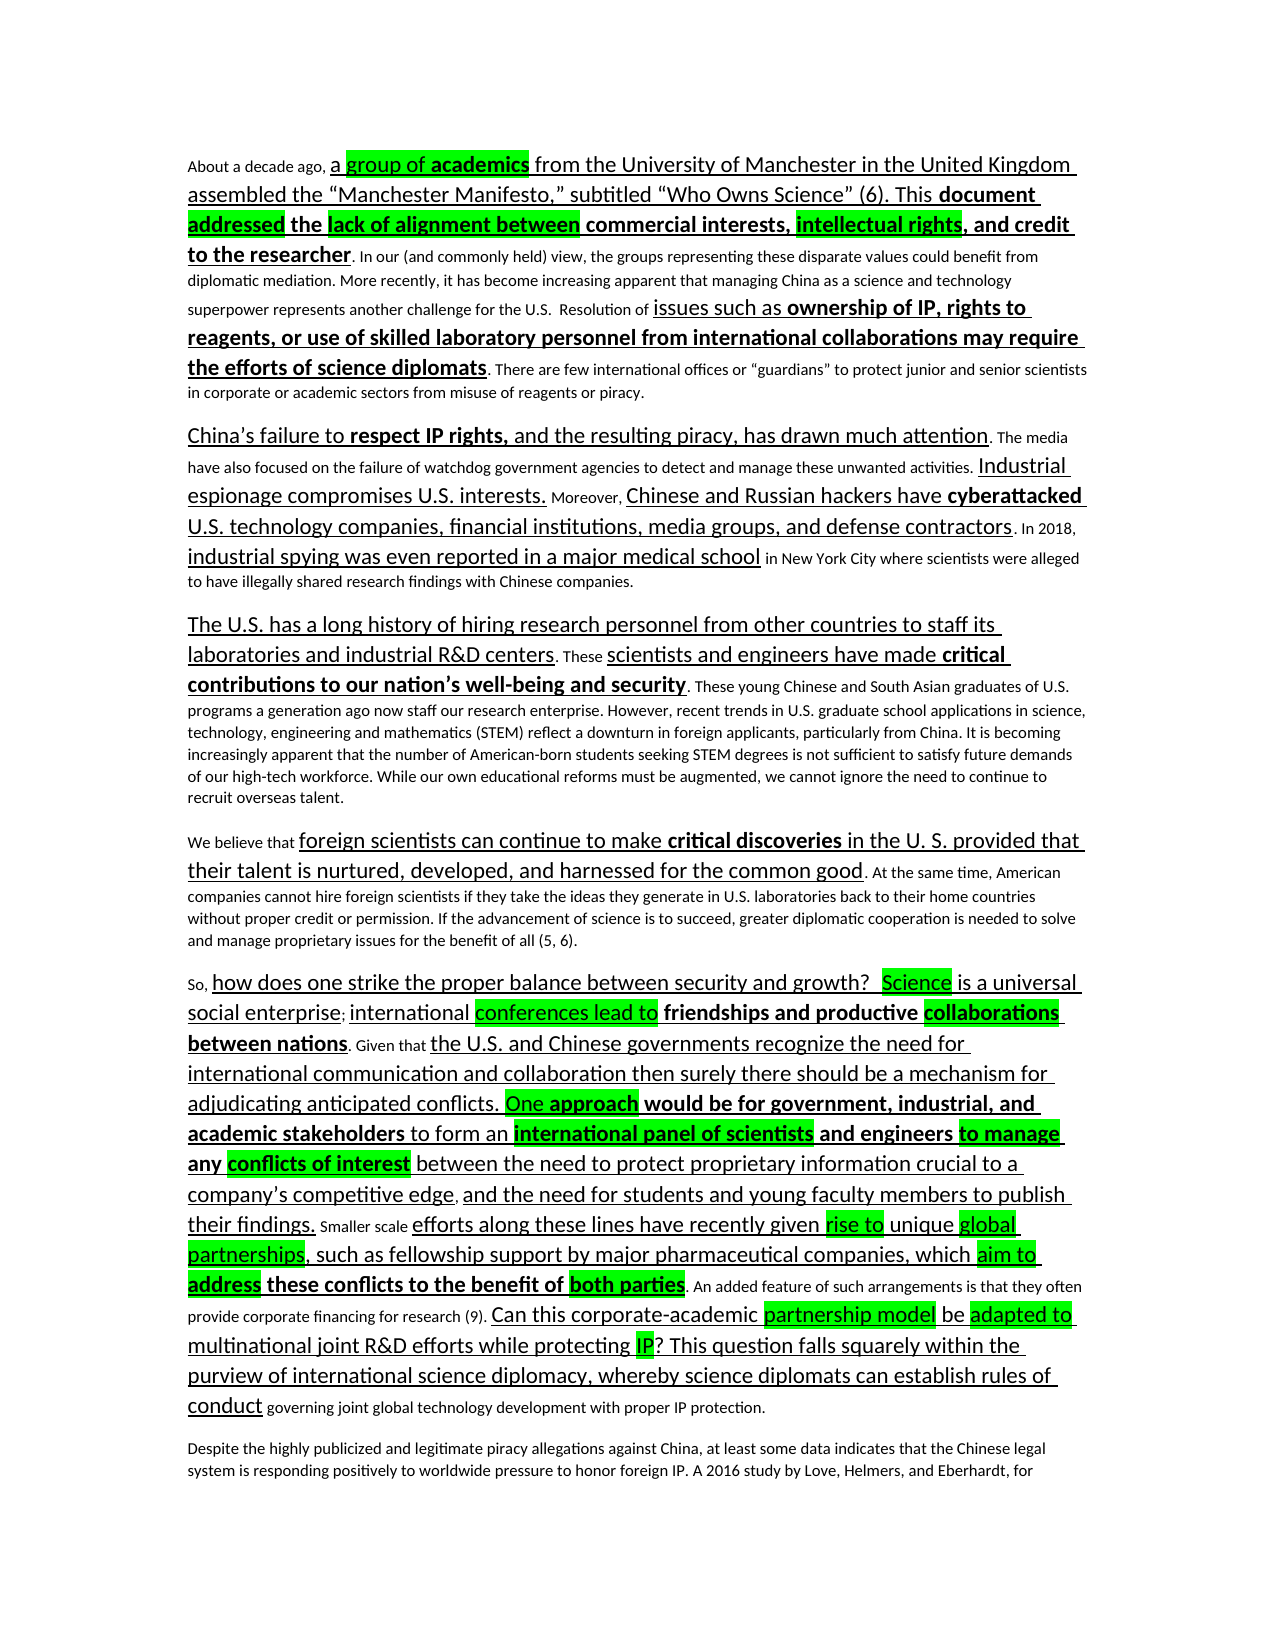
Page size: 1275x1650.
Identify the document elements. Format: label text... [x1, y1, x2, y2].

text About a decade ago, a group of academics from the University of Manchester in the United Kingdom assembled the “Manchester Manifesto,” subtitled “Who Owns Science” (6). This document addressed the lack of alignment between commercial interests, intellectual rights, and credit to the researcher. In our (and commonly held) view, the groups representing these disparate values could benefit from diplomatic mediation. More recently, it has become increasing apparent that managing China as a science and technology superpower represents another challenge for the U.S. Resolution of issues such as ownership of IP, rights to reagents, or use of skilled laboratory personnel from international collaborations may require the efforts of science diplomats. There are few international offices or “guardians” to protect junior and senior scientists in corporate or academic sectors from misuse of reagents or piracy. [187, 150, 1087, 403]
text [187, 1438, 1087, 1480]
text We believe that foreign scientists can continue to make critical discoveries in the U. S. provided that their talent is nurtured, developed, and harnessed for the common good. At the same time, American companies cannot hire foreign scientists if they take the ideas they generate in U.S. laboratories back to their home countries without proper credit or permission. If the advancement of science is to succeed, greater diplomatic cooperation is needed to solve and manage proprietary issues for the benefit of all (5, 6). [187, 826, 1087, 950]
text China’s failure to respect IP rights, and the resulting piracy, has drawn much attention. The media have also focused on the failure of watchdog government agencies to detect and manage these unwanted activities. Industrial espionage compromises U.S. interests. Moreover, Chinese and Russian hackers have cyberattacked U.S. technology companies, financial institutions, media groups, and defense contractors. In 2018, industrial spying was even reported in a major medical school in New York City where scientists were alleged to have illegally shared research findings with Chinese companies. [187, 421, 1087, 592]
text So, how does one strike the proper balance between security and growth? Science is a universal social enterprise; international conferences lead to friendships and productive collaborations between nations. Given that the U.S. and Chinese governments recognize the need for international communication and collaboration then surely there should be a mechanism for adjudicating anticipated conflicts. One approach would be for government, industrial, and academic stakeholders to form an international panel of scientists and engineers to manage any conflicts of interest between the need to protect proprietary information crucial to a company’s competitive edge, and the need for students and young faculty members to publish their findings. Smaller scale efforts along these lines have recently given rise to unique global partnerships, such as fellowship support by major pharmaceutical companies, which aim to address these conflicts to the benefit of both parties. An added feature of such arrangements is that they often provide corporate financing for research (9). Can this corporate-academic partnership model be adapted to multinational joint R&D efforts while protecting IP? This question falls squarely within the purview of international science diplomacy, whereby science diplomats can establish rules of conduct governing joint global technology development with proper IP protection. [187, 968, 1087, 1419]
text The U.S. has a long history of hiring research personnel from other countries to staff its laboratories and industrial R&D centers. These scientists and engineers have made critical contributions to our nation’s well-being and security. These young Chinese and South Asian graduates of U.S. programs a generation ago now staff our research enterprise. However, recent trends in U.S. graduate school applications in science, technology, engineering and mathematics (STEM) reflect a downturn in foreign applicants, particularly from China. It is becoming increasingly apparent that the number of American-born students seeking STEM degrees is not sufficient to satisfy future demands of our high-tech workforce. While our own educational reforms must be augmented, we cannot ignore the need to continue to recruit overseas talent. [187, 610, 1087, 808]
